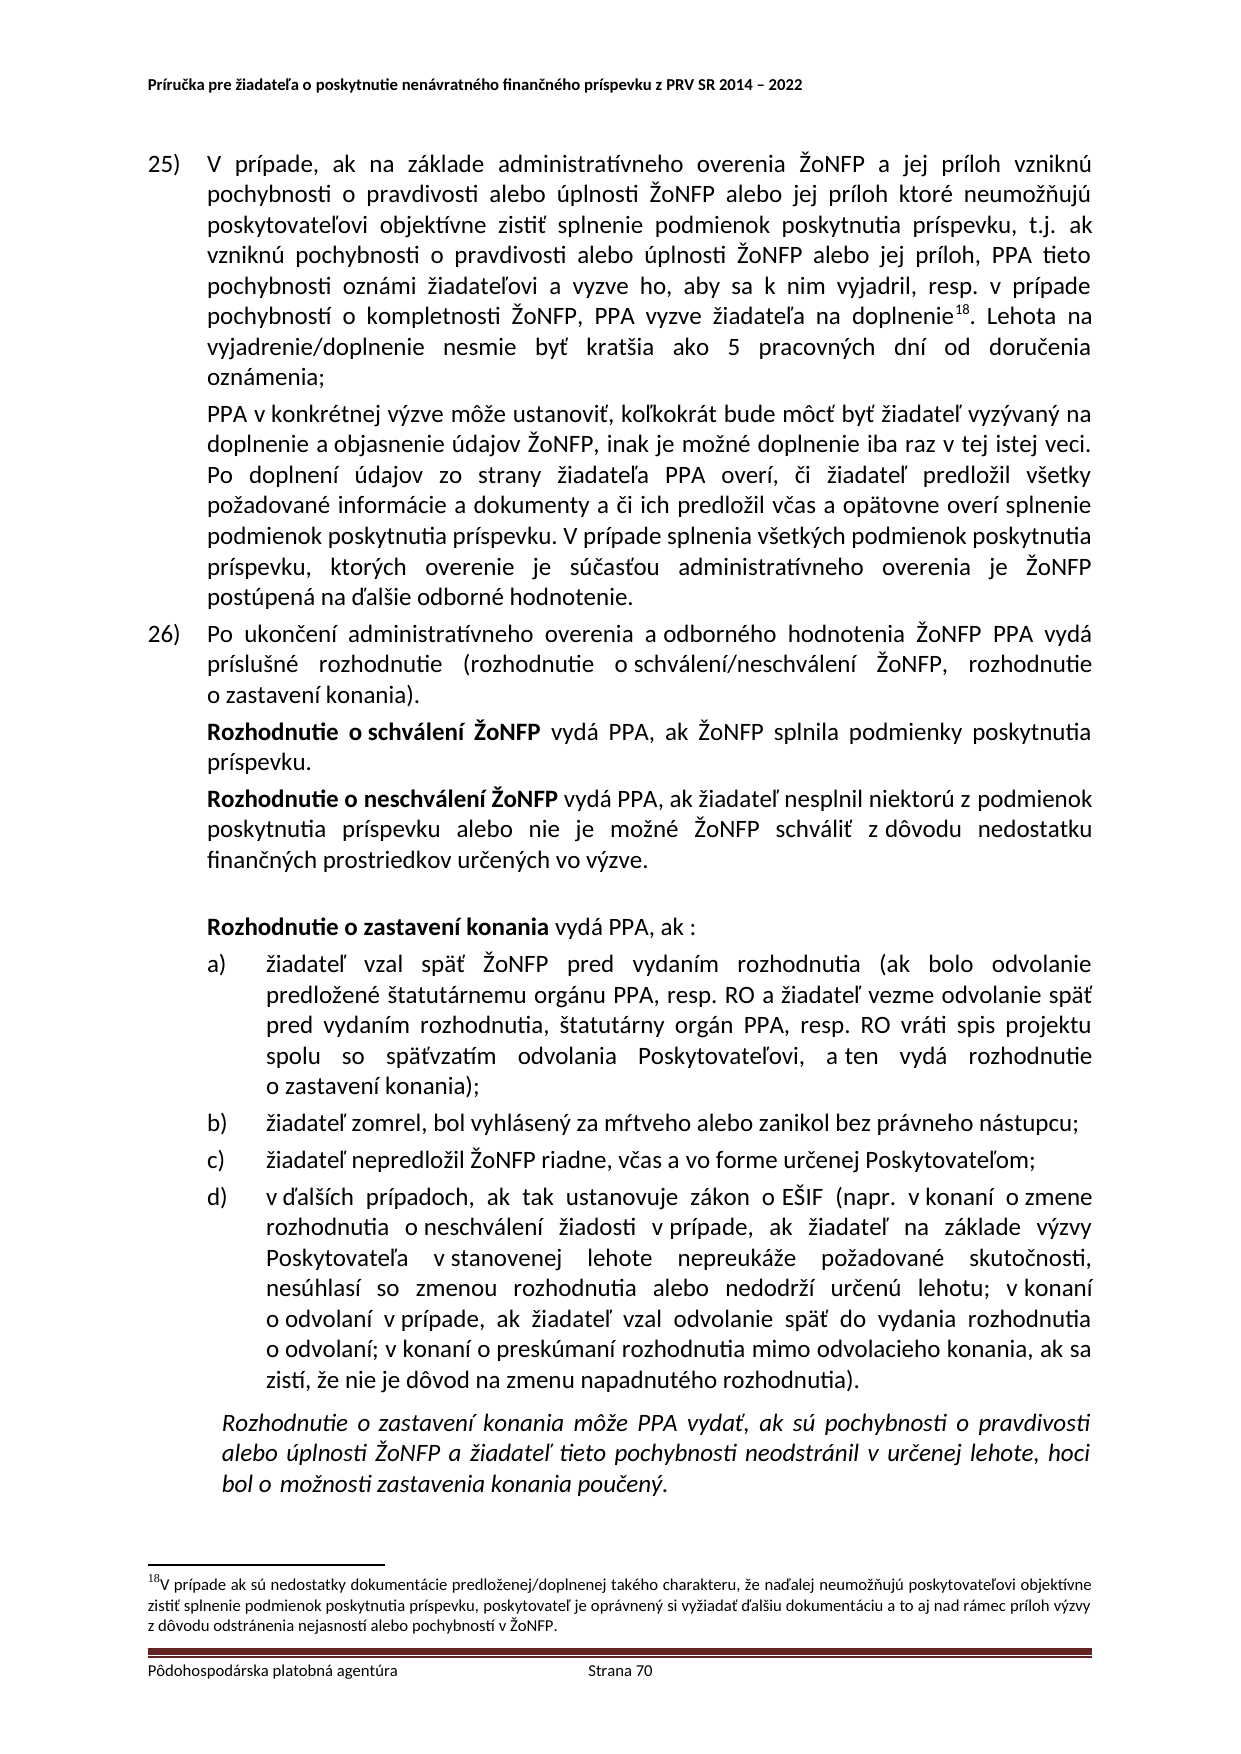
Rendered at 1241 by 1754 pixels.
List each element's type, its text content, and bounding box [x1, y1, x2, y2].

list žiadateľ nepredložil ŽoNFP riadne, včas a vo forme určenej Poskytovateľom; [207, 1144, 1092, 1174]
list v ďalších prípadoch, ak tak ustanovuje zákon o EŠIF (napr. v konaní o zmene rozhodnutia o neschválení žiadosti v prípade, ak žiadateľ na základe výzvy Poskytovateľa v stanovenej lehote nepreukáže požadované skutočnosti, nesúhlasí so zmenou rozhodnutia alebo nedodrží určenú lehotu; v konaní o odvolaní v prípade, ak žiadateľ vzal odvolanie späť do vydania rozhodnutia o odvolaní; v konaní o preskúmaní rozhodnutia mimo odvolacieho konania, ak sa zistí, že nie je dôvod na zmenu napadnutého rozhodnutia). [207, 1181, 1092, 1394]
list Rozhodnutie o zastavení konania vydá PPA, ak : [207, 911, 1092, 942]
text Rozhodnutie o zastavení konania môže PPA vydať, ak sú pochybnosti o pravdivosti alebo úplnosti ŽoNFP a žiadateľ tieto pochybnosti neodstránil v určenej lehote, hoci bol o možnosti zastavenia konania poučený. [222, 1407, 1092, 1498]
list V prípade, ak na základe administratívneho overenia ŽoNFP a jej príloh vzniknú pochybnosti o pravdivosti alebo úplnosti ŽoNFP alebo jej príloh ktoré neumožňujú poskytovateľovi objektívne zistiť splnenie podmienok poskytnutia príspevku, t.j. ak vzniknú pochybnosti o pravdivosti alebo úplnosti ŽoNFP alebo jej príloh, PPA tieto pochybnosti oznámi žiadateľovi a vyzve ho, aby sa k nim vyjadril, resp. v prípade pochybností o kompletnosti ŽoNFP, PPA vyzve žiadateľa na doplnenie. Lehota na vyjadrenie/doplnenie nesmie byť kratšia ako 5 pracovných dní od doručenia oznámenia; [148, 148, 1092, 392]
list Po ukončení administratívneho overenia a odborného hodnotenia ŽoNFP PPA vydá príslušné rozhodnutie (rozhodnutie o schválení/neschválení ŽoNFP, rozhodnutie o zastavení konania). [148, 618, 1092, 709]
list Rozhodnutie o schválení ŽoNFP vydá PPA, ak ŽoNFP splnila podmienky poskytnutia príspevku. [207, 716, 1092, 777]
list PPA v konkrétnej výzve môže ustanoviť, koľkokrát bude môcť byť žiadateľ vyzývaný na doplnenie a objasnenie údajov ŽoNFP, inak je možné doplnenie iba raz v tej istej veci. Po doplnení údajov zo strany žiadateľa PPA overí, či žiadateľ predložil všetky požadované informácie a dokumenty a či ich predložil včas a opätovne overí splnenie podmienok poskytnutia príspevku. V prípade splnenia všetkých podmienok poskytnutia príspevku, ktorých overenie je súčasťou administratívneho overenia je ŽoNFP postúpená na ďalšie odborné hodnotenie. [207, 398, 1092, 612]
list žiadateľ vzal späť ŽoNFP pred vydaním rozhodnutia (ak bolo odvolanie predložené štatutárnemu orgánu PPA, resp. RO a žiadateľ vezme odvolanie späť pred vydaním rozhodnutia, štatutárny orgán PPA, resp. RO vráti spis projektu spolu so späťvzatím odvolania Poskytovateľovi, a ten vydá rozhodnutie o zastavení konania); [207, 948, 1092, 1101]
list žiadateľ zomrel, bol vyhlásený za mŕtveho alebo zanikol bez právneho nástupcu; [207, 1107, 1092, 1138]
list Rozhodnutie o neschválení ŽoNFP vydá PPA, ak žiadateľ nesplnil niektorú z podmienok poskytnutia príspevku alebo nie je možné ŽoNFP schváliť z dôvodu nedostatku finančných prostriedkov určených vo výzve. [207, 783, 1092, 875]
